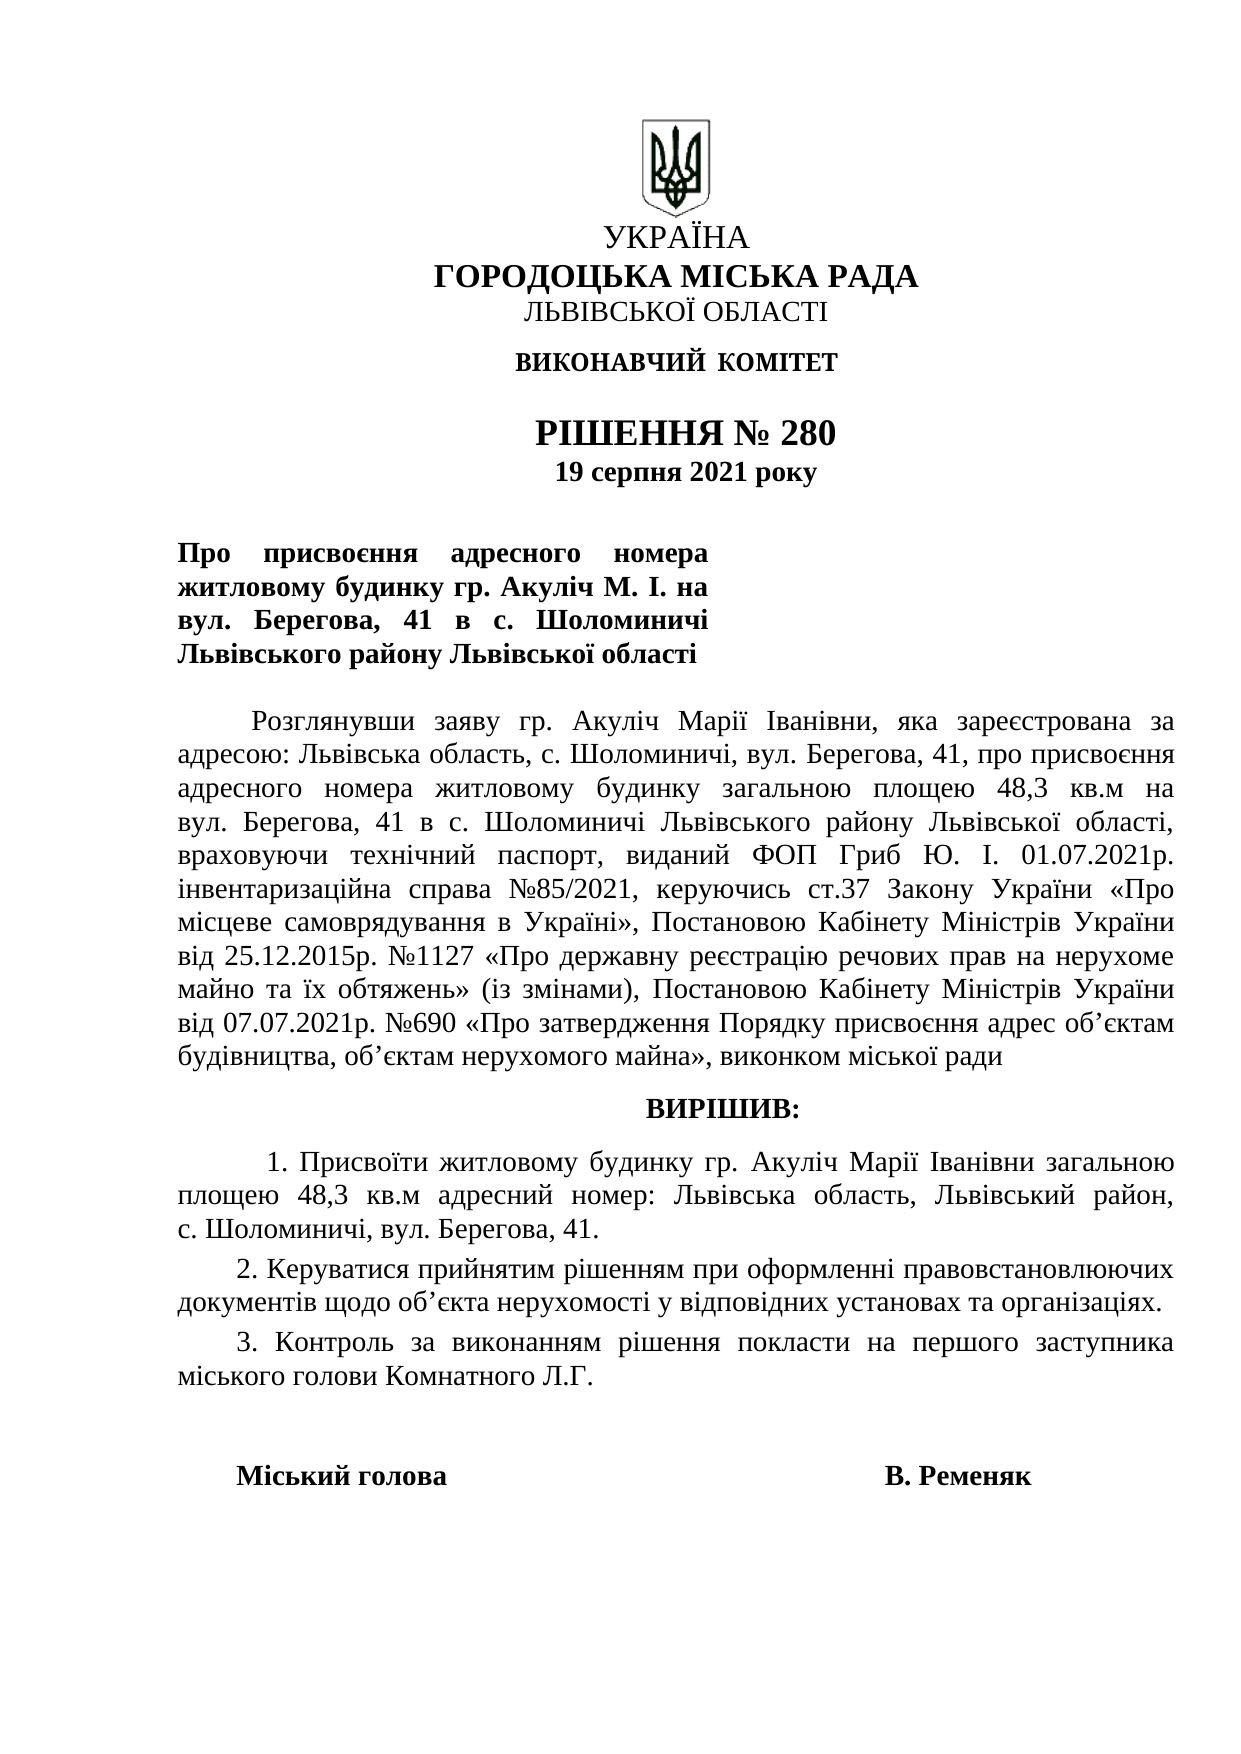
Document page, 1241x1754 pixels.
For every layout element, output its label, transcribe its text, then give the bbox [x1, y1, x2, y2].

text 19 серпня 2021 року [177, 454, 1194, 487]
text 2. Керуватися прийнятим рішенням при оформленні правовстановлюючих документів щодо об’єкта нерухомості у відповідних установах та організаціях. [177, 1251, 1175, 1318]
subtitle ВИКОНАВЧИЙ КОМІТЕТ [177, 348, 1175, 377]
text УКРАЇНА [177, 217, 1175, 256]
text ЛЬВІВСЬКОЇ ОБЛАСТІ [177, 294, 1175, 328]
text ВИРІШИВ: [177, 1091, 1175, 1125]
picture [641, 118, 712, 218]
text Розглянувши заяву гр. Акуліч Марії Іванівни, яка зареєстрована за адресою: Львівська область, с. Шоломиничі, вул. Берегова, 41, про присвоєння адресного номера житловому будинку загальною площею 48,3 кв.м на вул. Берегова, 41 в с. Шоломиничі Львівського району Львівської області, враховуючи технічний паспорт, виданий ФОП Гриб Ю. І. 01.07.2021р. інвентаризаційна справа №85/2021, керуючись ст.37 Закону України «Про місцеве самоврядування в Україні», Постановою Кабінету Міністрів України від 25.12.2015р. №1127 «Про державну реєстрацію речових прав на нерухоме майно та їх обтяжень» (із змінами), Постановою Кабінету Міністрів України від 07.07.2021р. №690 «Про затвердження Порядку присвоєння адрес об’єктам будівництва, об’єктам нерухомого майна», виконком міської ради [177, 703, 1175, 1072]
text ГОРОДОЦЬКА МІСЬКА РАДА [177, 256, 1175, 294]
text РІШЕННЯ № 280 [177, 411, 1194, 454]
text 1. Присвоїти житловому будинку гр. Акуліч Марії Іванівни загальною площею 48,3 кв.м адресний номер: Львівська область, Львівський район, с. Шоломиничі, вул. Берегова, 41. [177, 1144, 1175, 1244]
text 3. Контроль за виконанням рішення покласти на першого заступника міського голови Комнатного Л.Г. [177, 1324, 1175, 1391]
text Про присвоєння адресного номера житловому будинку гр. Акуліч М. І. на вул. Берегова, 41 в с. Шоломиничі Львівського району Львівської області [177, 535, 709, 669]
text Міський голова В. Ременяк [177, 1458, 1175, 1492]
